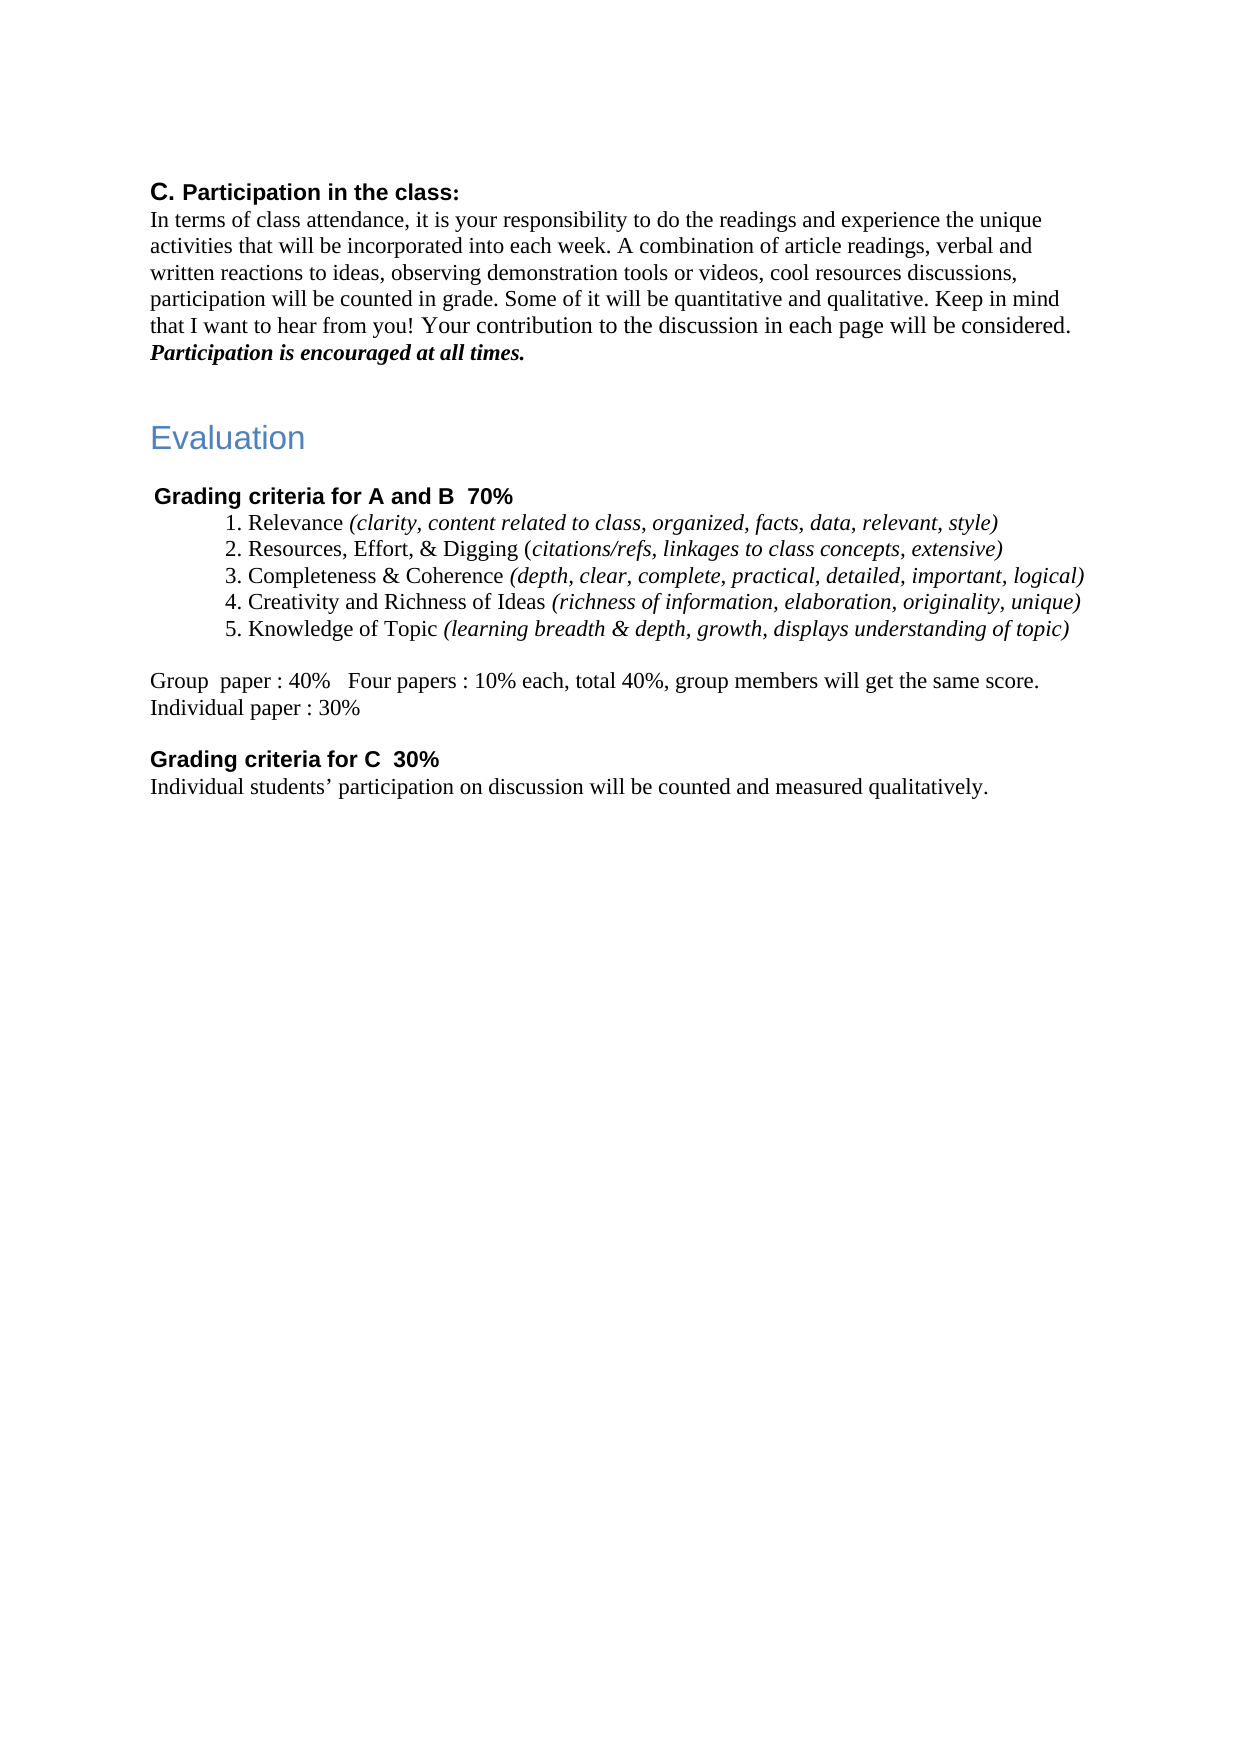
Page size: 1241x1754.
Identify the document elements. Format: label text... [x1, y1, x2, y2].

text Group paper : 40% Four papers : 10% each, total 40%, group members will get the same score. [150, 667, 1090, 694]
text Individual students’ participation on discussion will be counted and measured qualitatively. [150, 773, 1090, 799]
text Individual paper : 30% [150, 694, 1090, 720]
text 4. Creativity and Richness of Ideas (richness of information, elaboration, originality, unique) [225, 588, 1090, 614]
text Grading criteria for C 30% [150, 746, 1090, 773]
text 5. Knowledge of Topic (learning breadth & depth, growth, displays understanding of topic) [225, 614, 1090, 641]
text Grading criteria for A and B 70% [154, 483, 1090, 509]
subtitle Evaluation [150, 418, 1090, 456]
text 1. Relevance (clarity, content related to class, organized, facts, data, relevant, style) [225, 509, 1090, 536]
text C. Participation in the class: [150, 177, 1090, 206]
text 3. Completeness & Coherence (depth, clear, complete, practical, detailed, important, logical) [225, 562, 1090, 588]
text 2. Resources, Effort, & Digging (citations/refs, linkages to class concepts, extensive) [225, 536, 1090, 562]
text In terms of class attendance, it is your responsibility to do the readings and experience the unique activities that will be incorporated into each week. A combination of article readings, verbal and written reactions to ideas, observing demonstration tools or videos, cool resources discussions, participation will be counted in grade. Some of it will be quantitative and qualitative. Keep in mind that I want to hear from you! Your contribution to the discussion in each page will be considered. Participation is encouraged at all times. [150, 206, 1090, 365]
